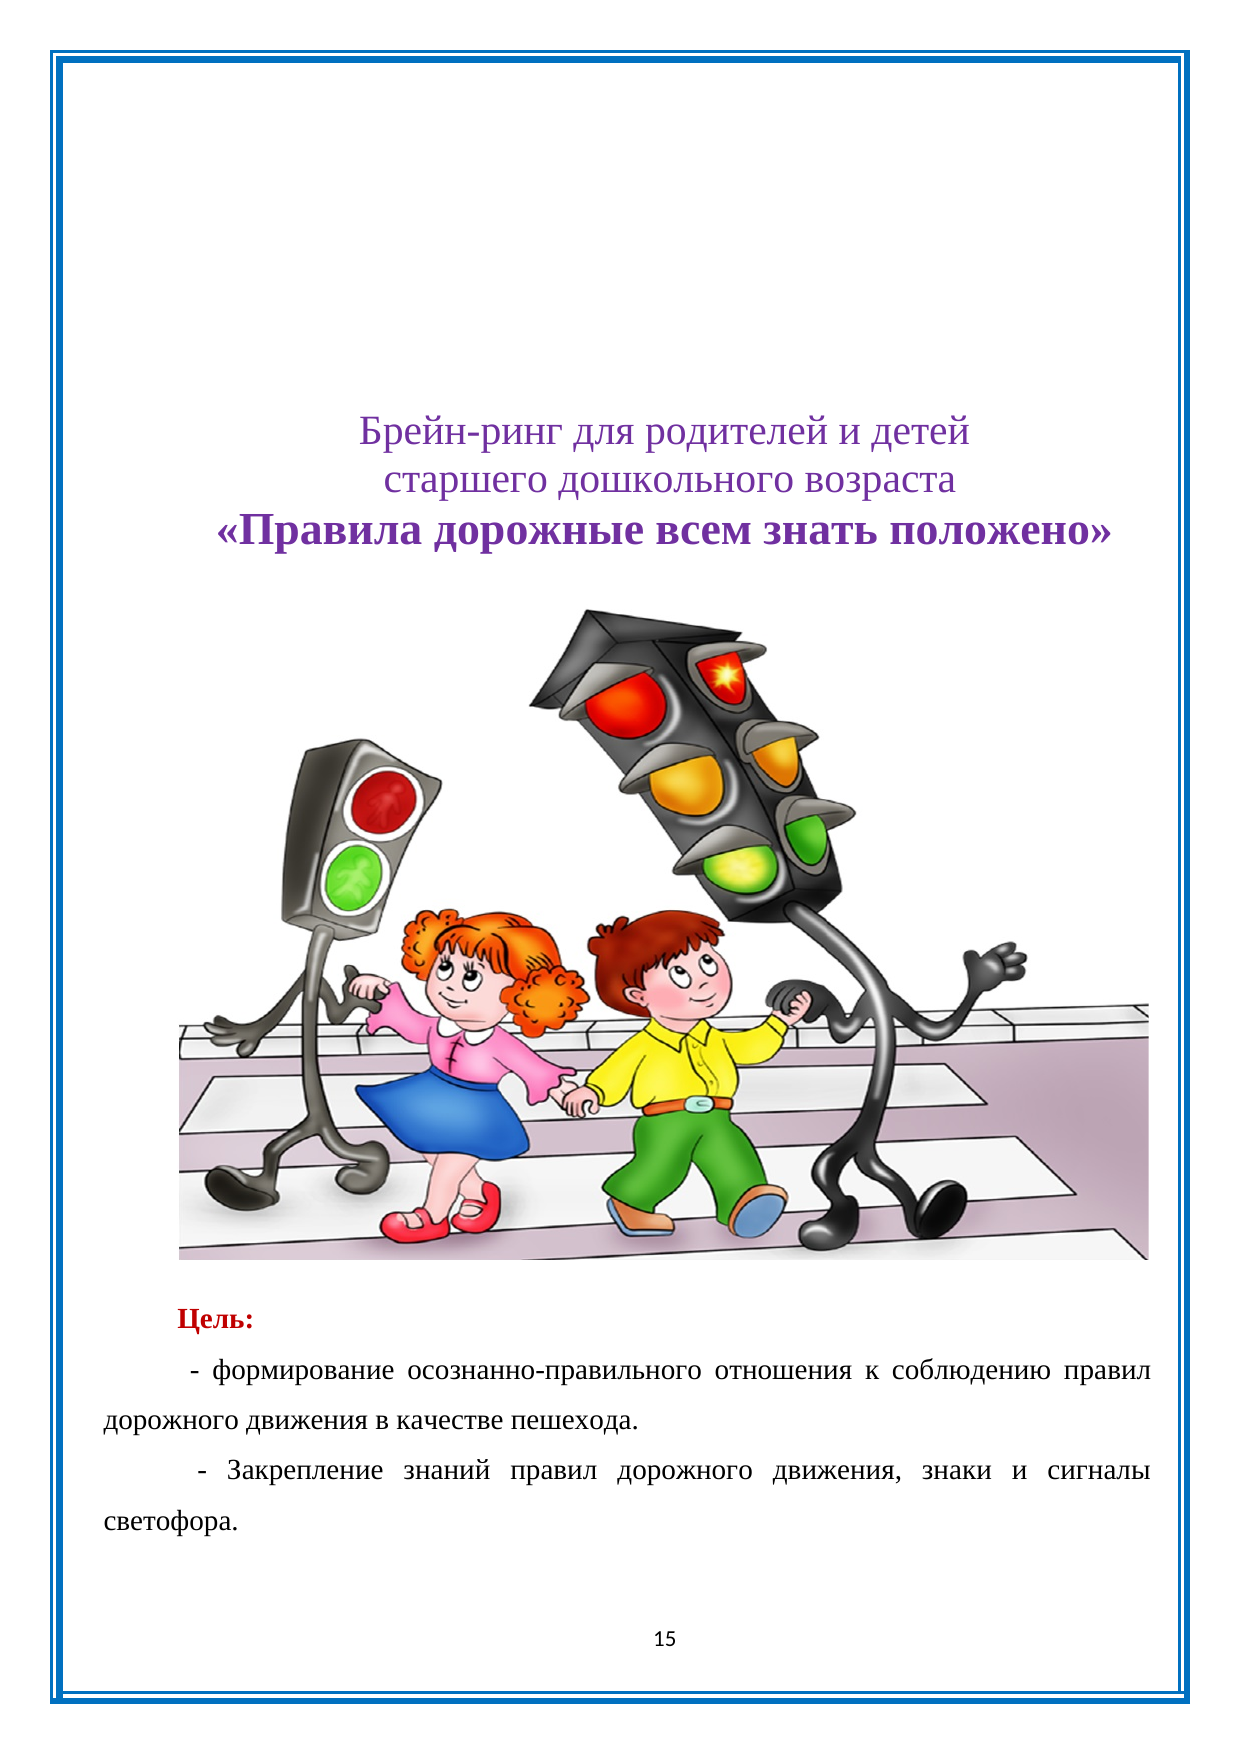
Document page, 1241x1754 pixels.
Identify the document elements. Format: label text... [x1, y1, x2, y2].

text - Закрепление знаний правил дорожного движения, знаки и сигналы светофора. [103, 1452, 1152, 1536]
text старшего дошкольного возраста [103, 453, 1152, 501]
text «Правила дорожные всем знать положено» [103, 501, 1152, 554]
picture [177, 597, 1148, 1259]
text - формирование осознанно-правильного отношения к соблюдению правил дорожного движения в качестве пешехода. [103, 1352, 1152, 1436]
text Брейн-ринг для родителей и детей [103, 406, 1152, 453]
